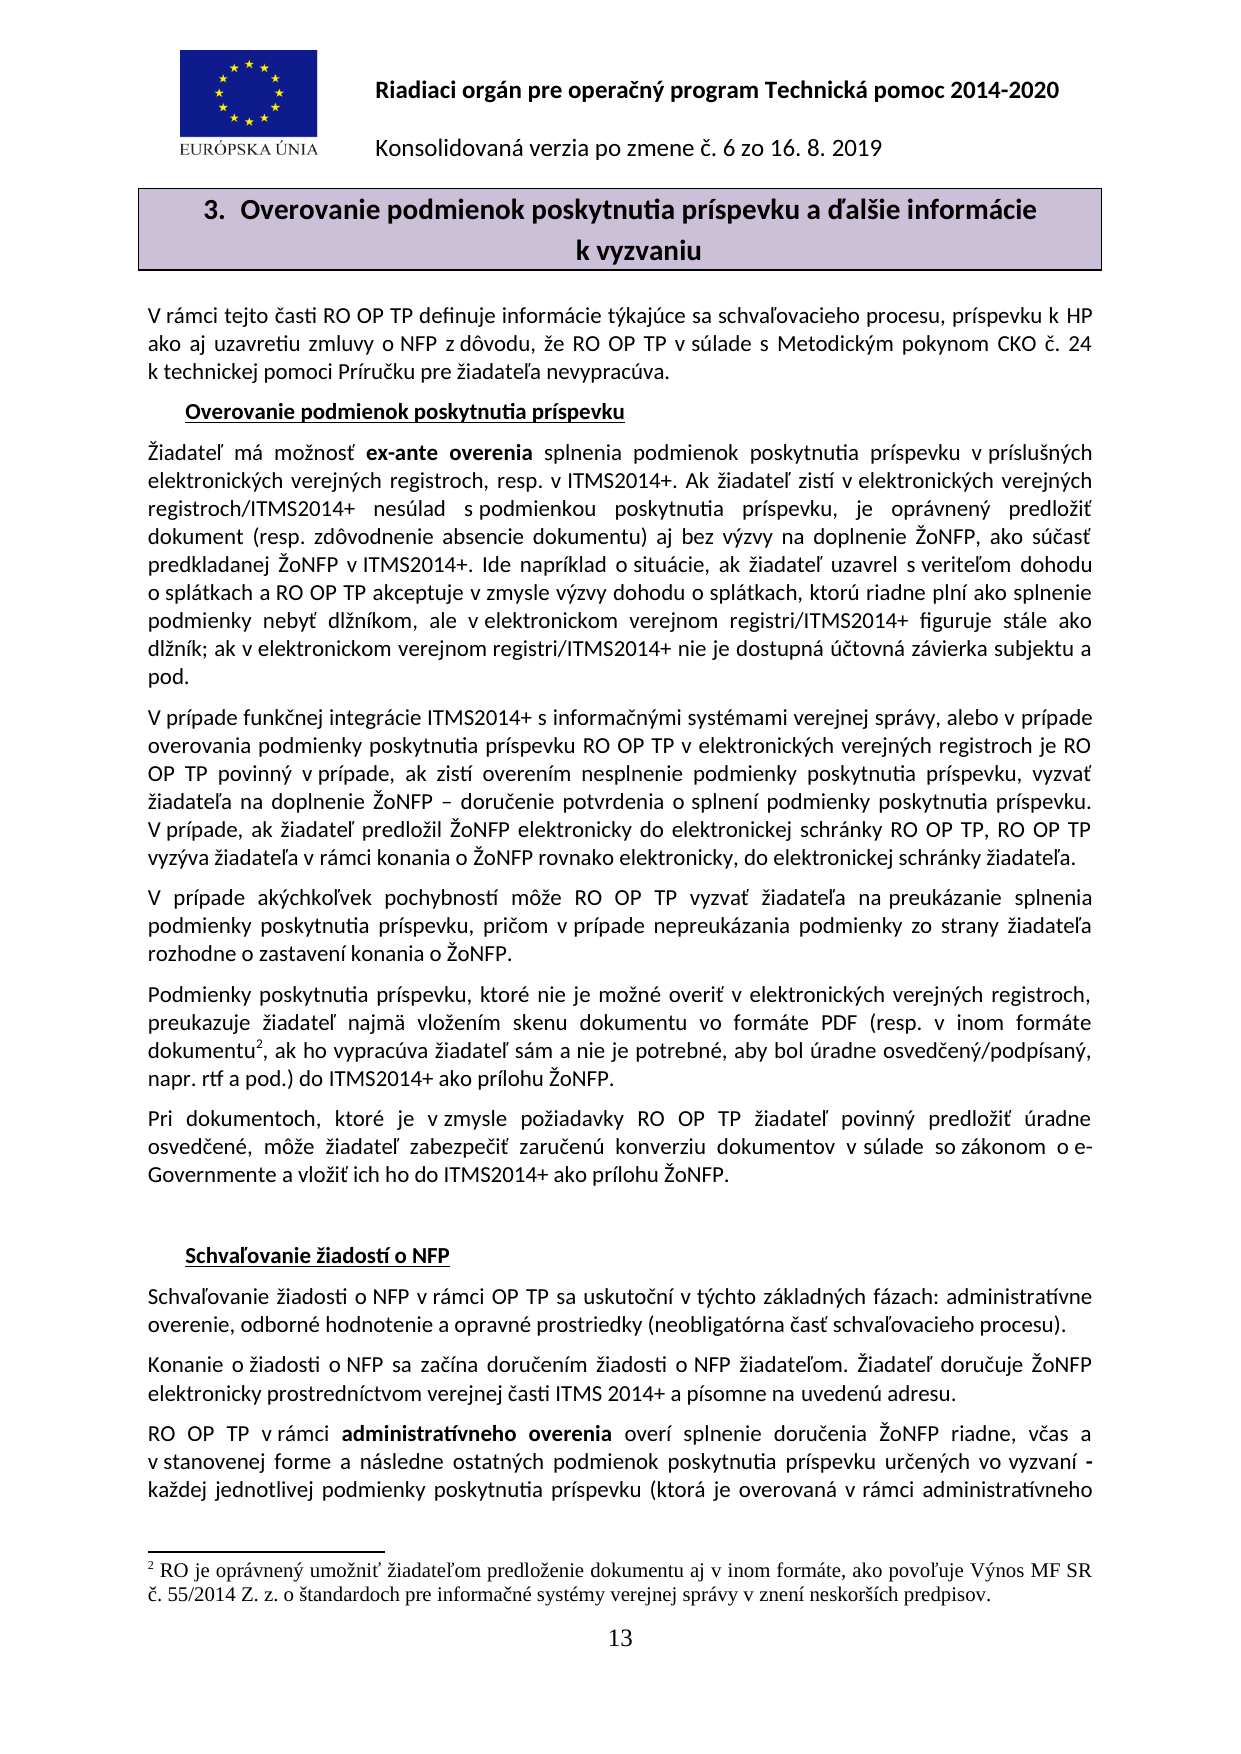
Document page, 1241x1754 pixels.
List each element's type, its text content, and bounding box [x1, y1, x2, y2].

text Overovanie podmienok poskytnutia príspevku [148, 397, 1093, 426]
text V rámci tejto časti RO OP TP definuje informácie týkajúce sa schvaľovacieho procesu, príspevku k HP ako aj uzavretiu zmluvy o NFP z dôvodu, že RO OP TP v súlade s Metodickým pokynom CKO č. 24 k technickej pomoci Príručku pre žiadateľa nevypracúva. [148, 301, 1093, 385]
text Konanie o žiadosti o NFP sa začína doručením žiadosti o NFP žiadateľom. Žiadateľ doručuje ŽoNFP elektronicky prostredníctvom verejnej časti ITMS 2014+ a písomne na uvedenú adresu. [148, 1351, 1093, 1407]
picture [179, 50, 318, 155]
text Schvaľovanie žiadosti o NFP v rámci OP TP sa uskutoční v týchto základných fázach: administratívne overenie, odborné hodnotenie a opravné prostriedky (neobligatórna časť schvaľovacieho procesu). [148, 1282, 1093, 1338]
text Schvaľovanie žiadostí o NFP [148, 1242, 1093, 1269]
list Overovanie podmienok poskytnutia príspevku a ďalšie informácie k vyzvaniu [139, 189, 1101, 269]
text Pri dokumentoch, ktoré je v zmysle požiadavky RO OP TP žiadateľ povinný predložiť úradne osvedčené, môže žiadateľ zabezpečiť zaručenú konverziu dokumentov v súlade so zákonom o e-Governmente a vložiť ich ho do ITMS2014+ ako prílohu ŽoNFP. [148, 1104, 1093, 1188]
text V prípade akýchkoľvek pochybností môže RO OP TP vyzvať žiadateľa na preukázanie splnenia podmienky poskytnutia príspevku, pričom v prípade nepreukázania podmienky zo strany žiadateľa rozhodne o zastavení konania o ŽoNFP. [148, 883, 1093, 967]
text Žiadateľ má možnosť ex-ante overenia splnenia podmienok poskytnutia príspevku v príslušných elektronických verejných registroch, resp. v ITMS2014+. Ak žiadateľ zistí v elektronických verejných registroch/ITMS2014+ nesúlad s podmienkou poskytnutia príspevku, je oprávnený predložiť dokument (resp. zdôvodnenie absencie dokumentu) aj bez výzvy na doplnenie ŽoNFP, ako súčasť predkladanej ŽoNFP v ITMS2014+. Ide napríklad o situácie, ak žiadateľ uzavrel s veriteľom dohodu o splátkach a RO OP TP akceptuje v zmysle výzvy dohodu o splátkach, ktorú riadne plní ako splnenie podmienky nebyť dlžníkom, ale v elektronickom verejnom registri/ITMS2014+ figuruje stále ako dlžník; ak v elektronickom verejnom registri/ITMS2014+ nie je dostupná účtovná závierka subjektu a pod. [148, 438, 1093, 690]
text V prípade funkčnej integrácie ITMS2014+ s informačnými systémami verejnej správy, alebo v prípade overovania podmienky poskytnutia príspevku RO OP TP v elektronických verejných registroch je RO OP TP povinný v prípade, ak zistí overením nesplnenie podmienky poskytnutia príspevku, vyzvať žiadateľa na doplnenie ŽoNFP – doručenie potvrdenia o splnení podmienky poskytnutia príspevku. V prípade, ak žiadateľ predložil ŽoNFP elektronicky do elektronickej schránky RO OP TP, RO OP TP vyzýva žiadateľa v rámci konania o ŽoNFP rovnako elektronicky, do elektronickej schránky žiadateľa. [148, 703, 1093, 871]
text Podmienky poskytnutia príspevku, ktoré nie je možné overiť v elektronických verejných registroch, preukazuje žiadateľ najmä vložením skenu dokumentu vo formáte PDF (resp. v inom formáte dokumentu, ak ho vypracúva žiadateľ sám a nie je potrebné, aby bol úradne osvedčený/podpísaný, napr. rtf a pod.) do ITMS2014+ ako prílohu ŽoNFP. [148, 980, 1093, 1092]
